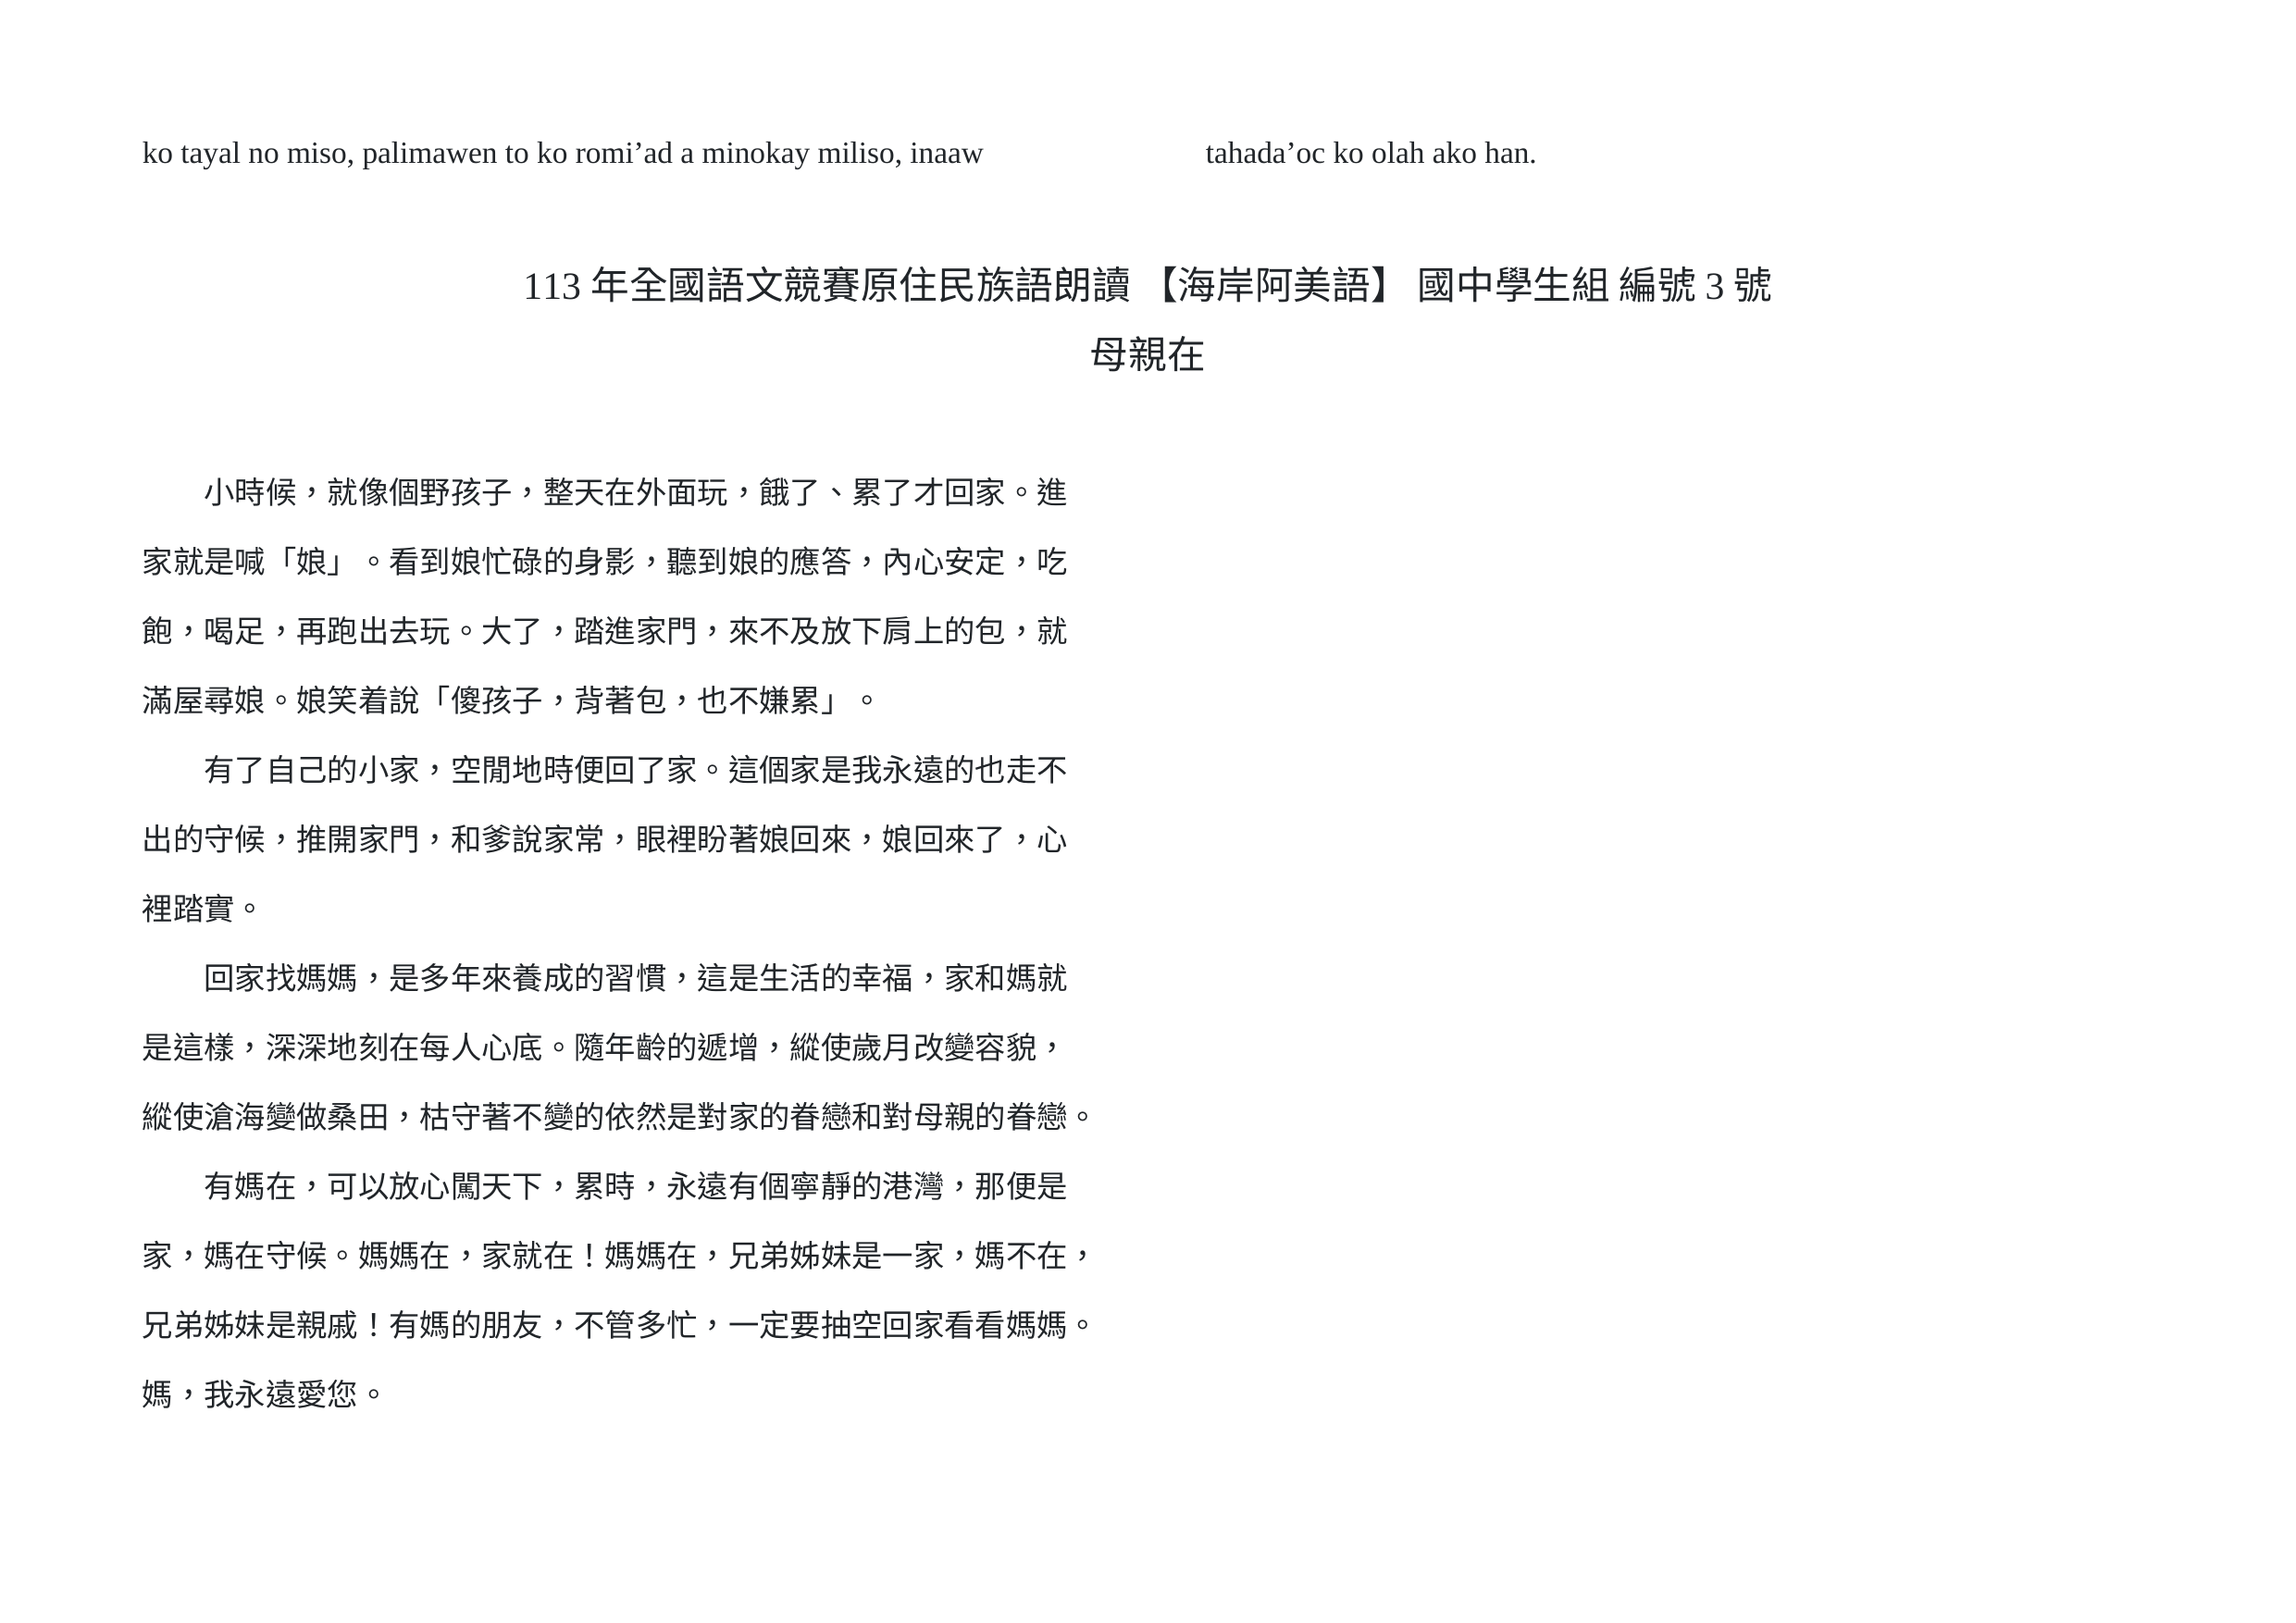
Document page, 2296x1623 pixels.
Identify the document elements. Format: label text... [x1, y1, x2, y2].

text 母親在 [142, 317, 2153, 387]
text 有媽在，可以放心闖天下，累時，永遠有個寧靜的港灣，那便是家，媽在守候。媽媽在，家就在！媽媽在，兄弟姊妹是一家，媽不在，兄弟姊妹是親戚！有媽的朋友，不管多忙，一定要抽空回家看看媽媽。媽，我永遠愛您。 [142, 1150, 1090, 1428]
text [1206, 118, 2153, 187]
text 回家找媽媽，是多年來養成的習慣，這是生活的幸福，家和媽就是這樣，深深地刻在每人心底。隨年齡的遞增，縱使歲月改變容貌，縱使滄海變做桑田，枯守著不變的依然是對家的眷戀和對母親的眷戀。 [142, 942, 1090, 1150]
text 有了自己的小家，空閒地時便回了家。這個家是我永遠的也走不出的守候，推開家門，和爹說家常，眼裡盼著娘回來，娘回來了，心裡踏實。 [142, 734, 1090, 942]
text 113 年全國語文競賽原住民族語朗讀 【海岸阿美語】 國中學生組 編號 3 號 [142, 248, 2153, 317]
text 小時候，就像個野孩子，整天在外面玩，餓了、累了才回家。進家就是喊「娘」。看到娘忙碌的身影，聽到娘的應答，內心安定，吃飽，喝足，再跑出去玩。大了，踏進家門，來不及放下肩上的包，就滿屋尋娘。娘笑着說「傻孩子，背著包，也不嫌累」。 [142, 456, 1090, 734]
